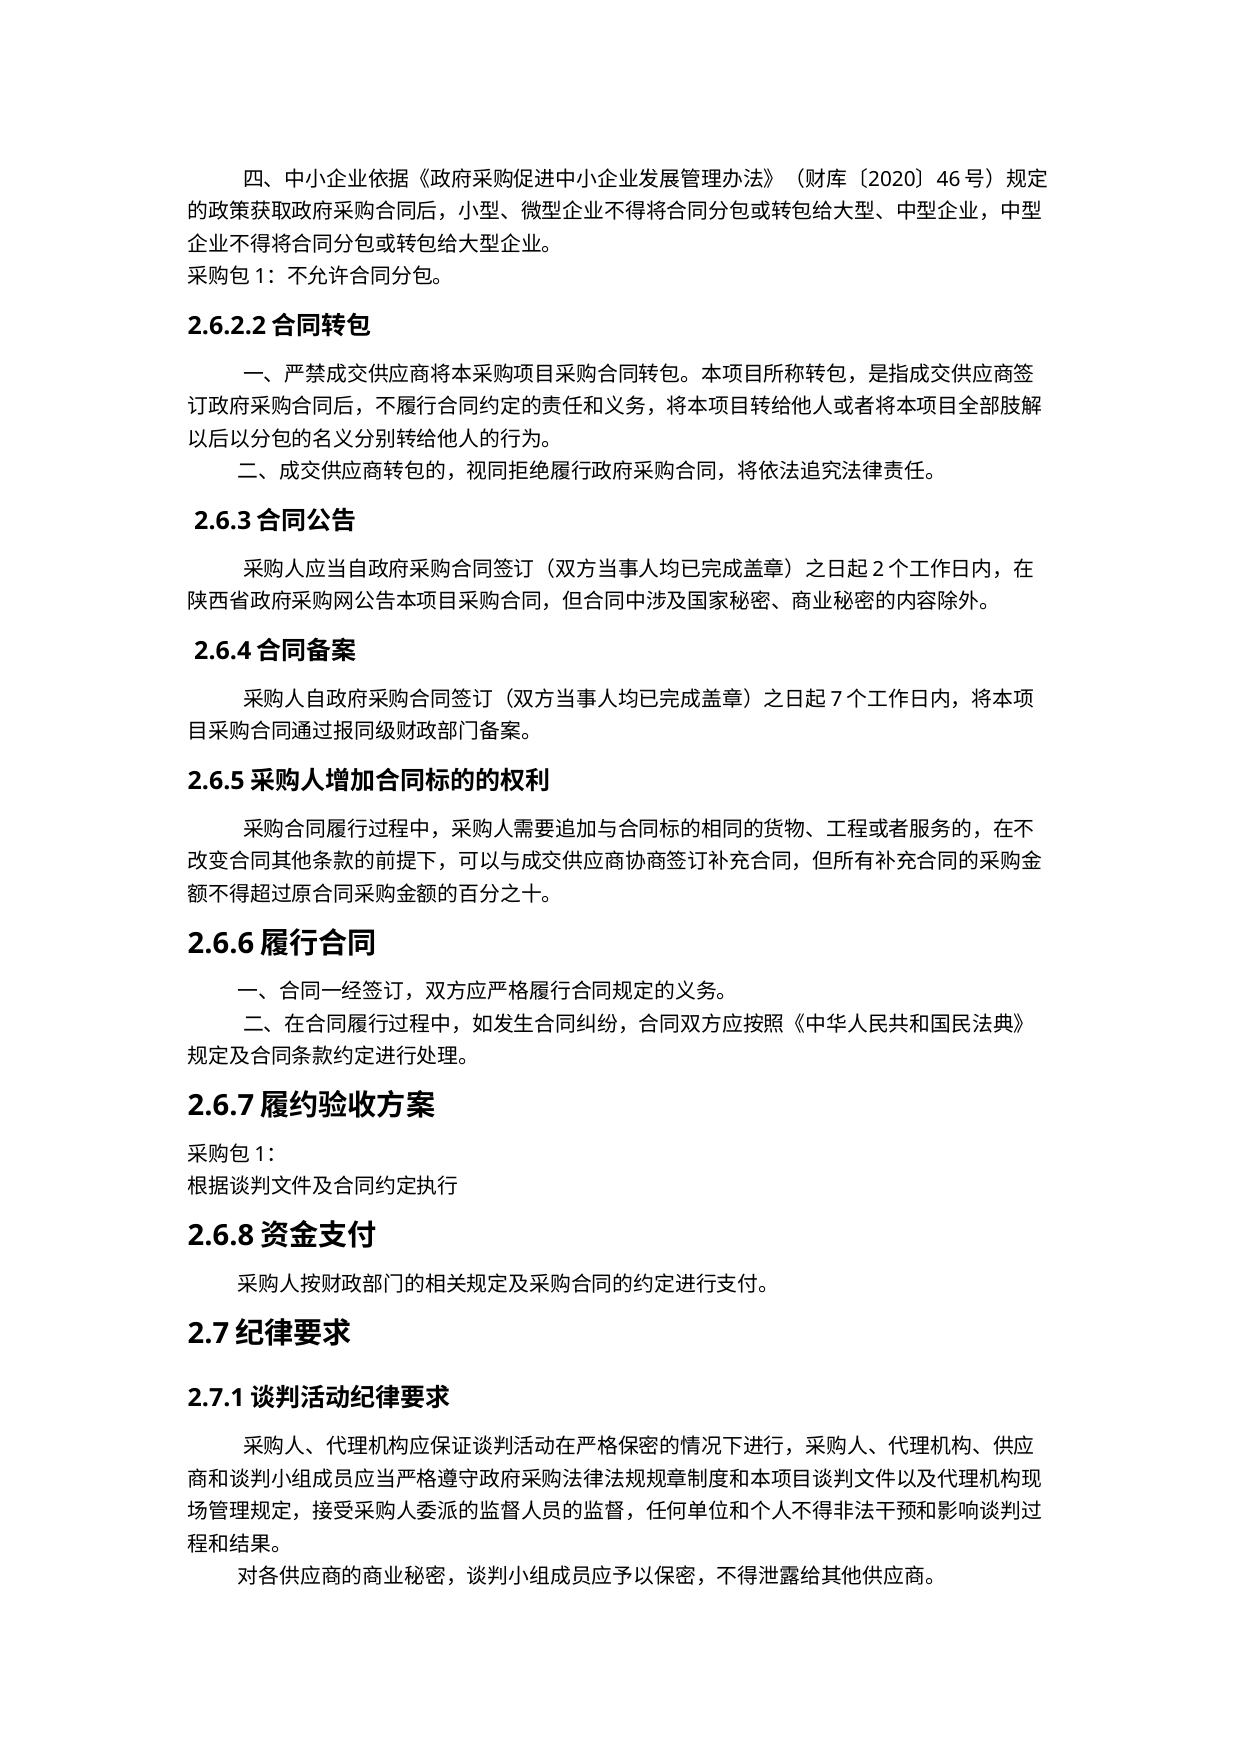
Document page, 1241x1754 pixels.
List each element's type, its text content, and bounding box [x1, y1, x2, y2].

text 采购人、代理机构应保证谈判活动在严格保密的情况下进行，采购人、代理机构、供应商和谈判小组成员应当严格遵守政府采购法律法规规章制度和本项目谈判文件以及代理机构现场管理规定，接受采购人委派的监督人员的监督，任何单位和个人不得非法干预和影响谈判过程和结果。 [187, 1429, 1053, 1559]
text 采购人自政府采购合同签订（双方当事人均已完成盖章）之日起7个工作日内，将本项目采购合同通过报同级财政部门备案。 [187, 682, 1053, 747]
text 2.6.4合同备案 [187, 617, 1053, 682]
text 采购人应当自政府采购合同签订（双方当事人均已完成盖章）之日起2个工作日内，在陕西省政府采购网公告本项目采购合同，但合同中涉及国家秘密、商业秘密的内容除外。 [187, 552, 1053, 617]
text 采购合同履行过程中，采购人需要追加与合同标的相同的货物、工程或者服务的，在不改变合同其他条款的前提下，可以与成交供应商协商签订补充合同，但所有补充合同的采购金额不得超过原合同采购金额的百分之十。 [187, 812, 1053, 909]
text 2.7.1谈判活动纪律要求 [187, 1364, 1053, 1429]
text 一、严禁成交供应商将本采购项目采购合同转包。本项目所称转包，是指成交供应商签订政府采购合同后，不履行合同约定的责任和义务，将本项目转给他人或者将本项目全部肢解以后以分包的名义分别转给他人的行为。 [187, 357, 1053, 454]
text 一、合同一经签订，双方应严格履行合同规定的义务。 [187, 974, 1053, 1007]
text 采购包1：不允许合同分包。 [187, 259, 1053, 292]
text 2.6.3合同公告 [187, 487, 1053, 552]
text 根据谈判文件及合同约定执行 [187, 1169, 1053, 1202]
text 采购包1： [187, 1137, 1053, 1169]
text 2.7纪律要求 [187, 1299, 1053, 1364]
text 2.6.8资金支付 [187, 1202, 1053, 1267]
text 二、成交供应商转包的，视同拒绝履行政府采购合同，将依法追究法律责任。 [187, 454, 1053, 487]
text 2.6.7履约验收方案 [187, 1072, 1053, 1137]
text 采购人按财政部门的相关规定及采购合同的约定进行支付。 [187, 1267, 1053, 1299]
text 2.6.6履行合同 [187, 909, 1053, 974]
text 四、中小企业依据《政府采购促进中小企业发展管理办法》（财库〔2020〕46号）规定的政策获取政府采购合同后，小型、微型企业不得将合同分包或转包给大型、中型企业，中型企业不得将合同分包或转包给大型企业。 [187, 162, 1053, 259]
text 对各供应商的商业秘密，谈判小组成员应予以保密，不得泄露给其他供应商。 [187, 1559, 1053, 1592]
text 2.6.5采购人增加合同标的的权利 [187, 747, 1053, 812]
text 二、在合同履行过程中，如发生合同纠纷，合同双方应按照《中华人民共和国民法典》规定及合同条款约定进行处理。 [187, 1007, 1053, 1072]
text 2.6.2.2合同转包 [187, 292, 1053, 357]
